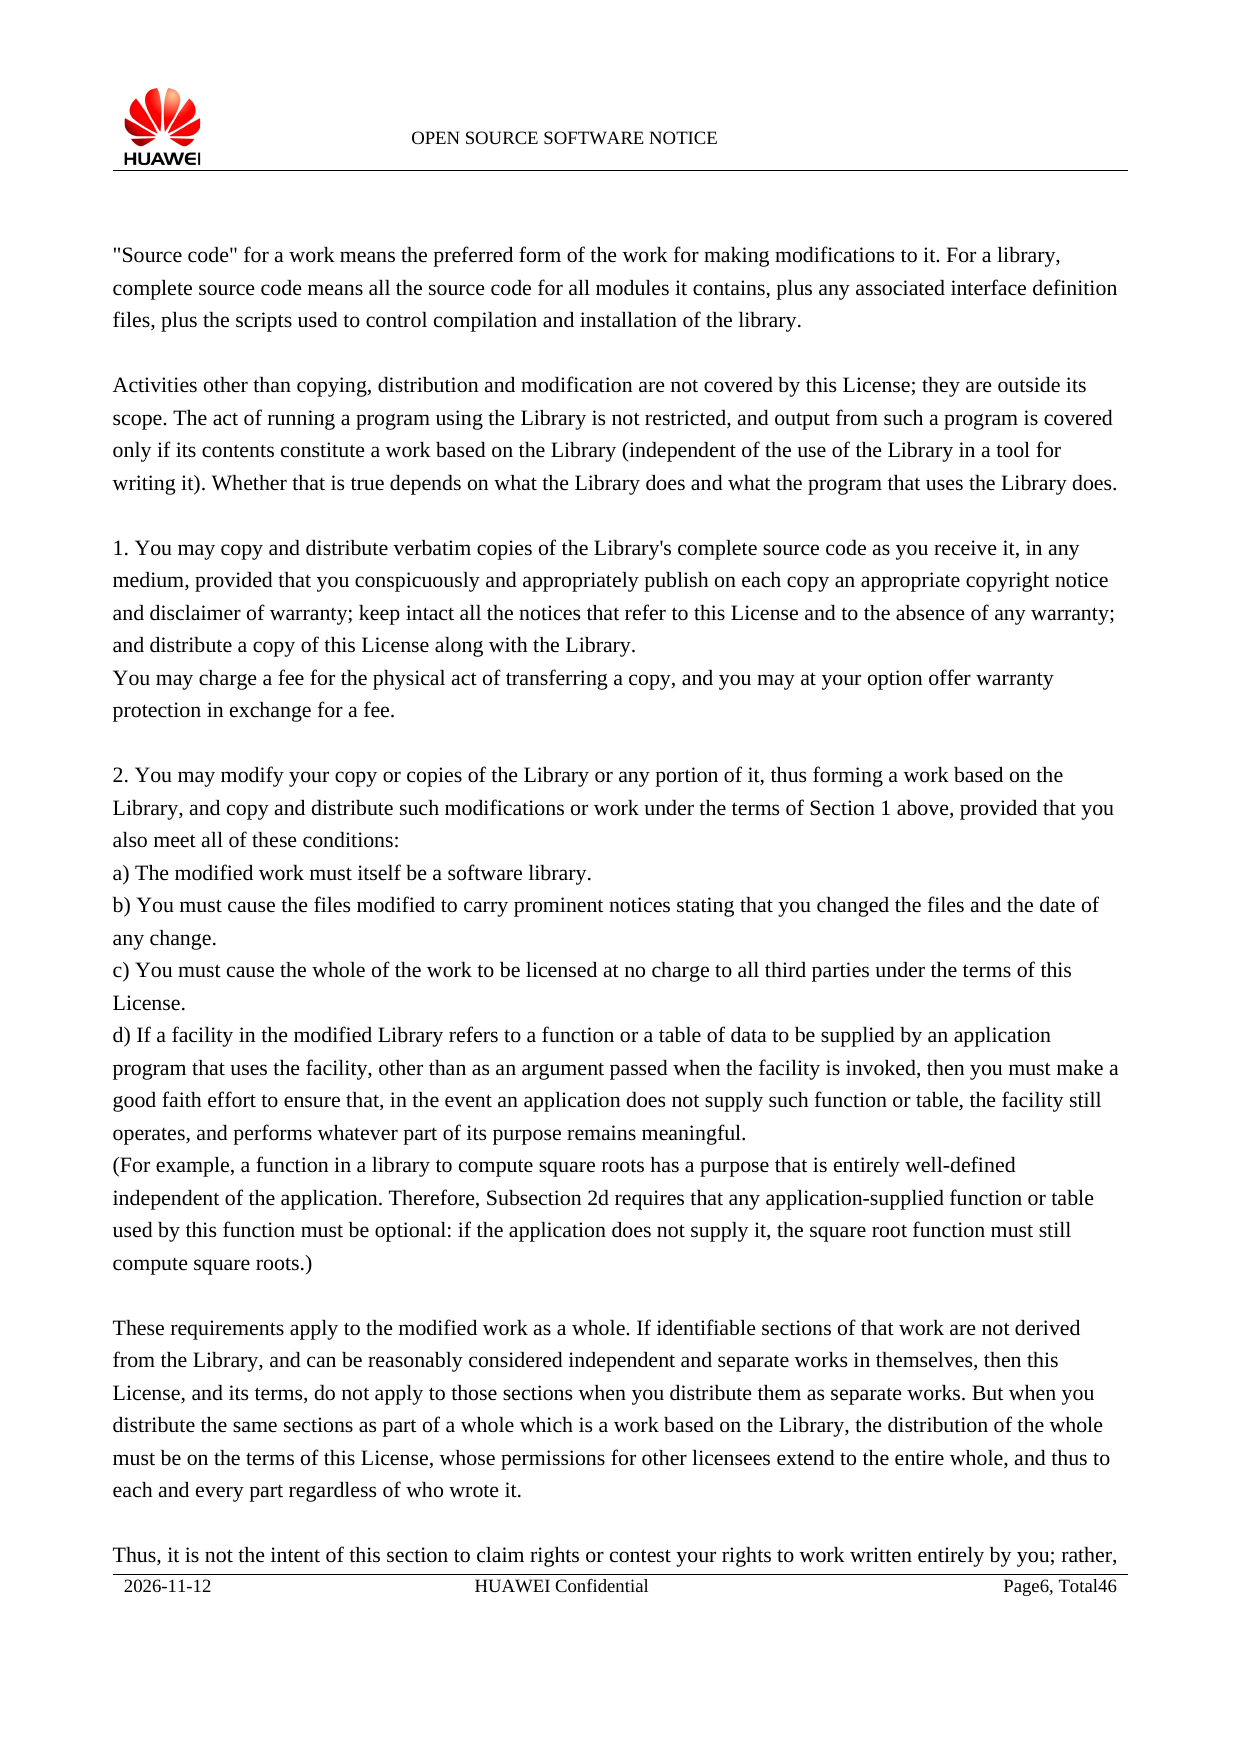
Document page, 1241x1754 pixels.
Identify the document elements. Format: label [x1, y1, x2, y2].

picture [124, 88, 201, 165]
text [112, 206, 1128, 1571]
